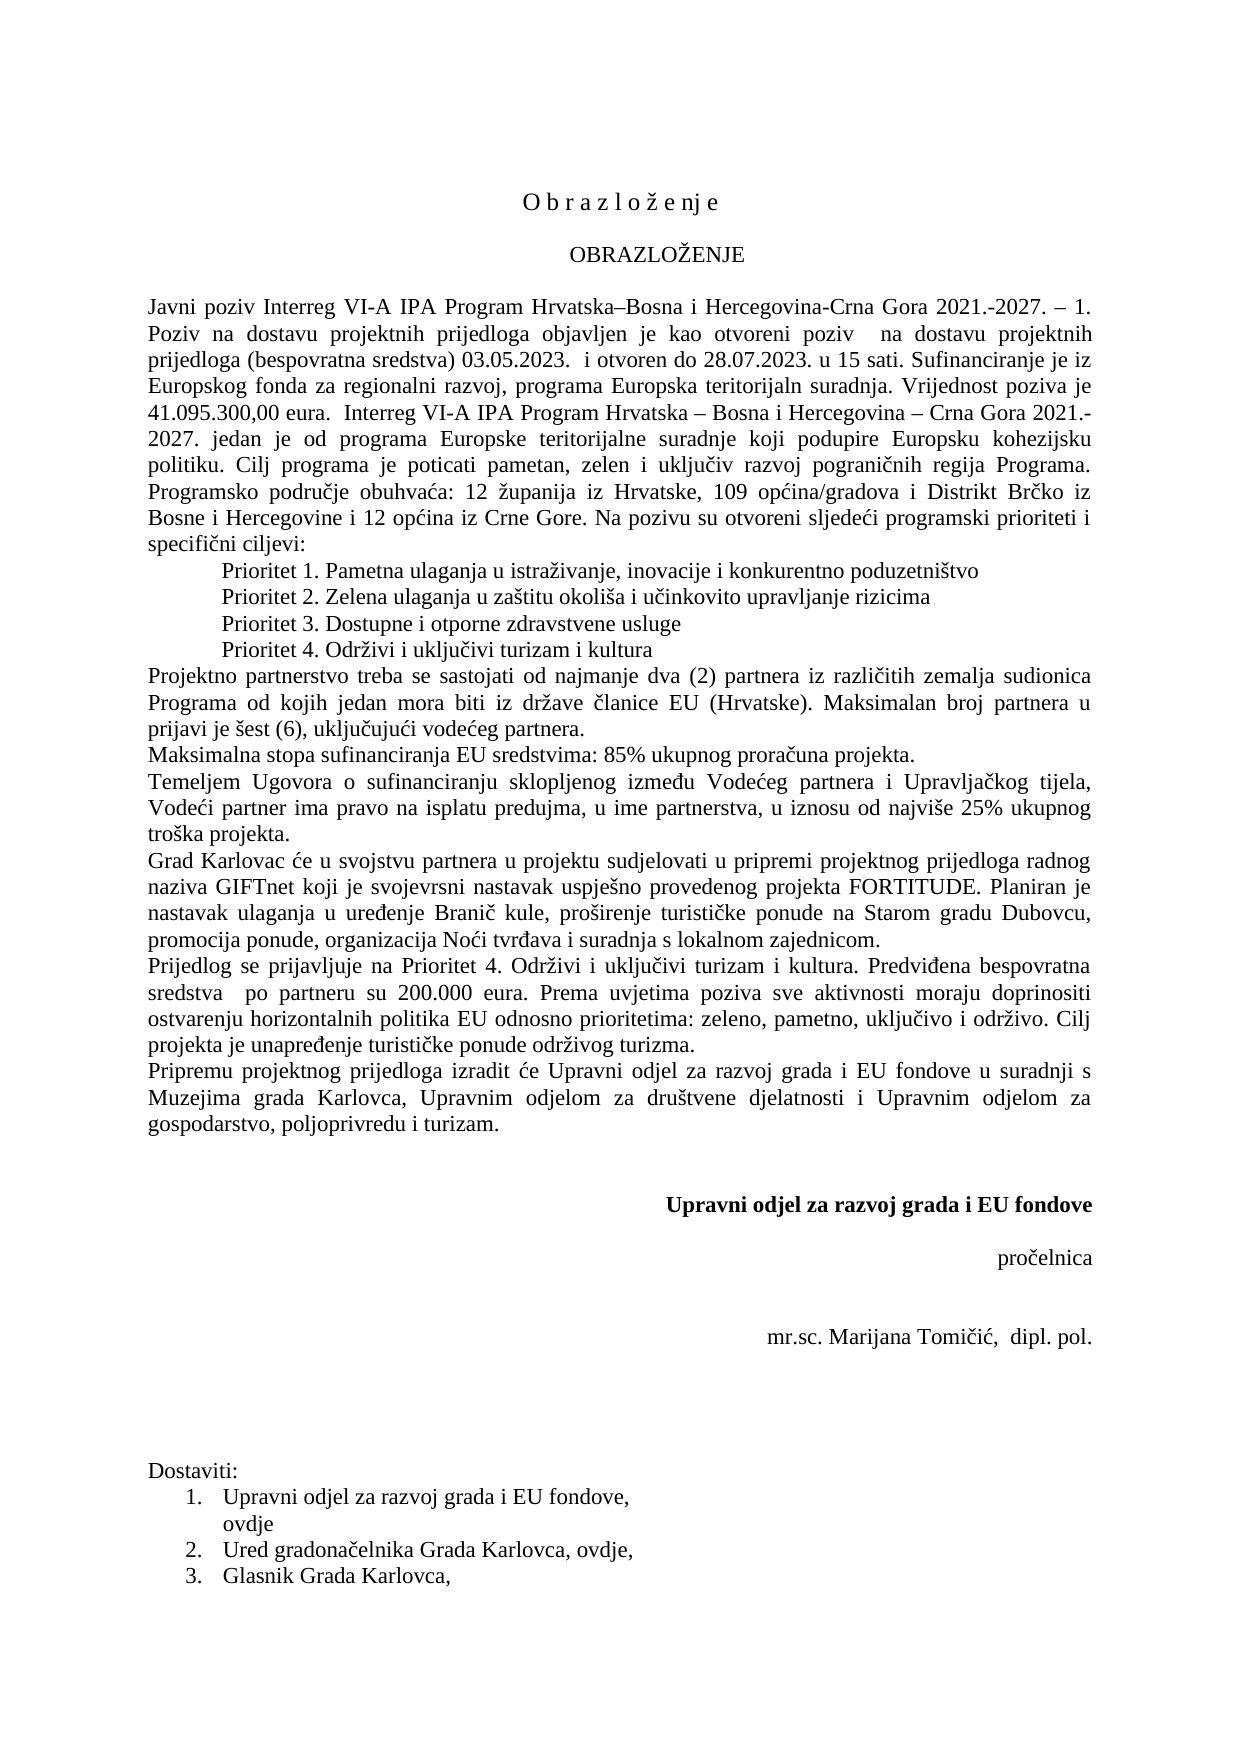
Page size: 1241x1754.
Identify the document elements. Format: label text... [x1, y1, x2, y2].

text Projektno partnerstvo treba se sastojati od najmanje dva (2) partnera iz različitih zemalja sudionica Programa od kojih jedan mora biti iz države članice EU (Hrvatske). Maksimalan broj partnera u prijavi je šest (6), uključujući vodećeg partnera. [148, 662, 1093, 741]
text Prioritet 1. Pametna ulaganja u istraživanje, inovacije i konkurentno poduzetništvo [221, 557, 1093, 583]
text mr.sc. Marijana Tomičić, dipl. pol. [148, 1323, 1093, 1349]
text Temeljem Ugovora o sufinanciranju sklopljenog između Vodećeg partnera i Upravljačkog tijela, Vodeći partner ima pravo na isplatu predujma, u ime partnerstva, u iznosu od najviše 25% ukupnog troška projekta. [148, 768, 1093, 847]
text Prijedlog se prijavljuje na Prioritet 4. Održivi i uključivi turizam i kultura. Predviđena bespovratna sredstva po partneru su 200.000 eura. Prema uvjetima poziva sve aktivnosti moraju doprinositi ostvarenju horizontalnih politika EU odnosno prioritetima: zeleno, pametno, uključivo i održivo. Cilj projekta je unapređenje turističke ponude održivog turizma. [148, 952, 1093, 1058]
text Prioritet 4. Održivi i uključivi turizam i kultura [221, 636, 1093, 662]
list Ured gradonačelnika Grada Karlovca, ovdje, [185, 1536, 664, 1562]
text O b r a z l o ž e nj e [148, 187, 1093, 216]
text Dostaviti: [148, 1457, 664, 1483]
text Grad Karlovac će u svojstvu partnera u projektu sudjelovati u pripremi projektnog prijedloga radnog naziva GIFTnet koji je svojevrsni nastavak uspješno provedenog projekta FORTITUDE. Planiran je nastavak ulaganja u uređenje Branič kule, proširenje turističke ponude na Starom gradu Dubovcu, promocija ponude, organizacija Noći tvrđava i suradnja s lokalnom zajednicom. [148, 847, 1093, 952]
list Glasnik Grada Karlovca, [185, 1562, 664, 1589]
list Upravni odjel za razvoj grada i EU fondove, ovdje [185, 1483, 664, 1536]
text OBRAZLOŽENJE [148, 241, 1093, 267]
text Pripremu projektnog prijedloga izradit će Upravni odjel za razvoj grada i EU fondove u suradnji s Muzejima grada Karlovca, Upravnim odjelom za društvene djelatnosti i Upravnim odjelom za gospodarstvo, poljoprivredu i turizam. [148, 1058, 1093, 1137]
text Javni poziv Interreg VI-A IPA Program Hrvatska–Bosna i Hercegovina-Crna Gora 2021.-2027. – 1. Poziv na dostavu projektnih prijedloga objavljen je kao otvoreni poziv na dostavu projektnih prijedloga (bespovratna sredstva) 03.05.2023. i otvoren do 28.07.2023. u 15 sati. Sufinanciranje je iz Europskog fonda za regionalni razvoj, programa Europska teritorijaln suradnja. Vrijednost poziva je 41.095.300,00 eura. Interreg VI-A IPA Program Hrvatska – Bosna i Hercegovina – Crna Gora 2021.-2027. jedan je od programa Europske teritorijalne suradnje koji podupire Europsku kohezijsku politiku. Cilj programa je poticati pametan, zelen i uključiv razvoj pograničnih regija Programa. Programsko područje obuhvaća: 12 županija iz Hrvatske, 109 općina/gradova i Distrikt Brčko iz Bosne i Hercegovine i 12 općina iz Crne Gore. Na pozivu su otvoreni sljedeći programski prioriteti i specifični ciljevi: [148, 293, 1093, 557]
text Prioritet 2. Zelena ulaganja u zaštitu okoliša i učinkovito upravljanje rizicima [221, 583, 1093, 609]
text pročelnica [148, 1244, 1093, 1270]
text Upravni odjel za razvoj grada i EU fondove [148, 1191, 1093, 1217]
text Maksimalna stopa sufinanciranja EU sredstvima: 85% ukupnog proračuna projekta. [148, 741, 1093, 768]
text Prioritet 3. Dostupne i otporne zdravstvene usluge [221, 609, 1093, 636]
